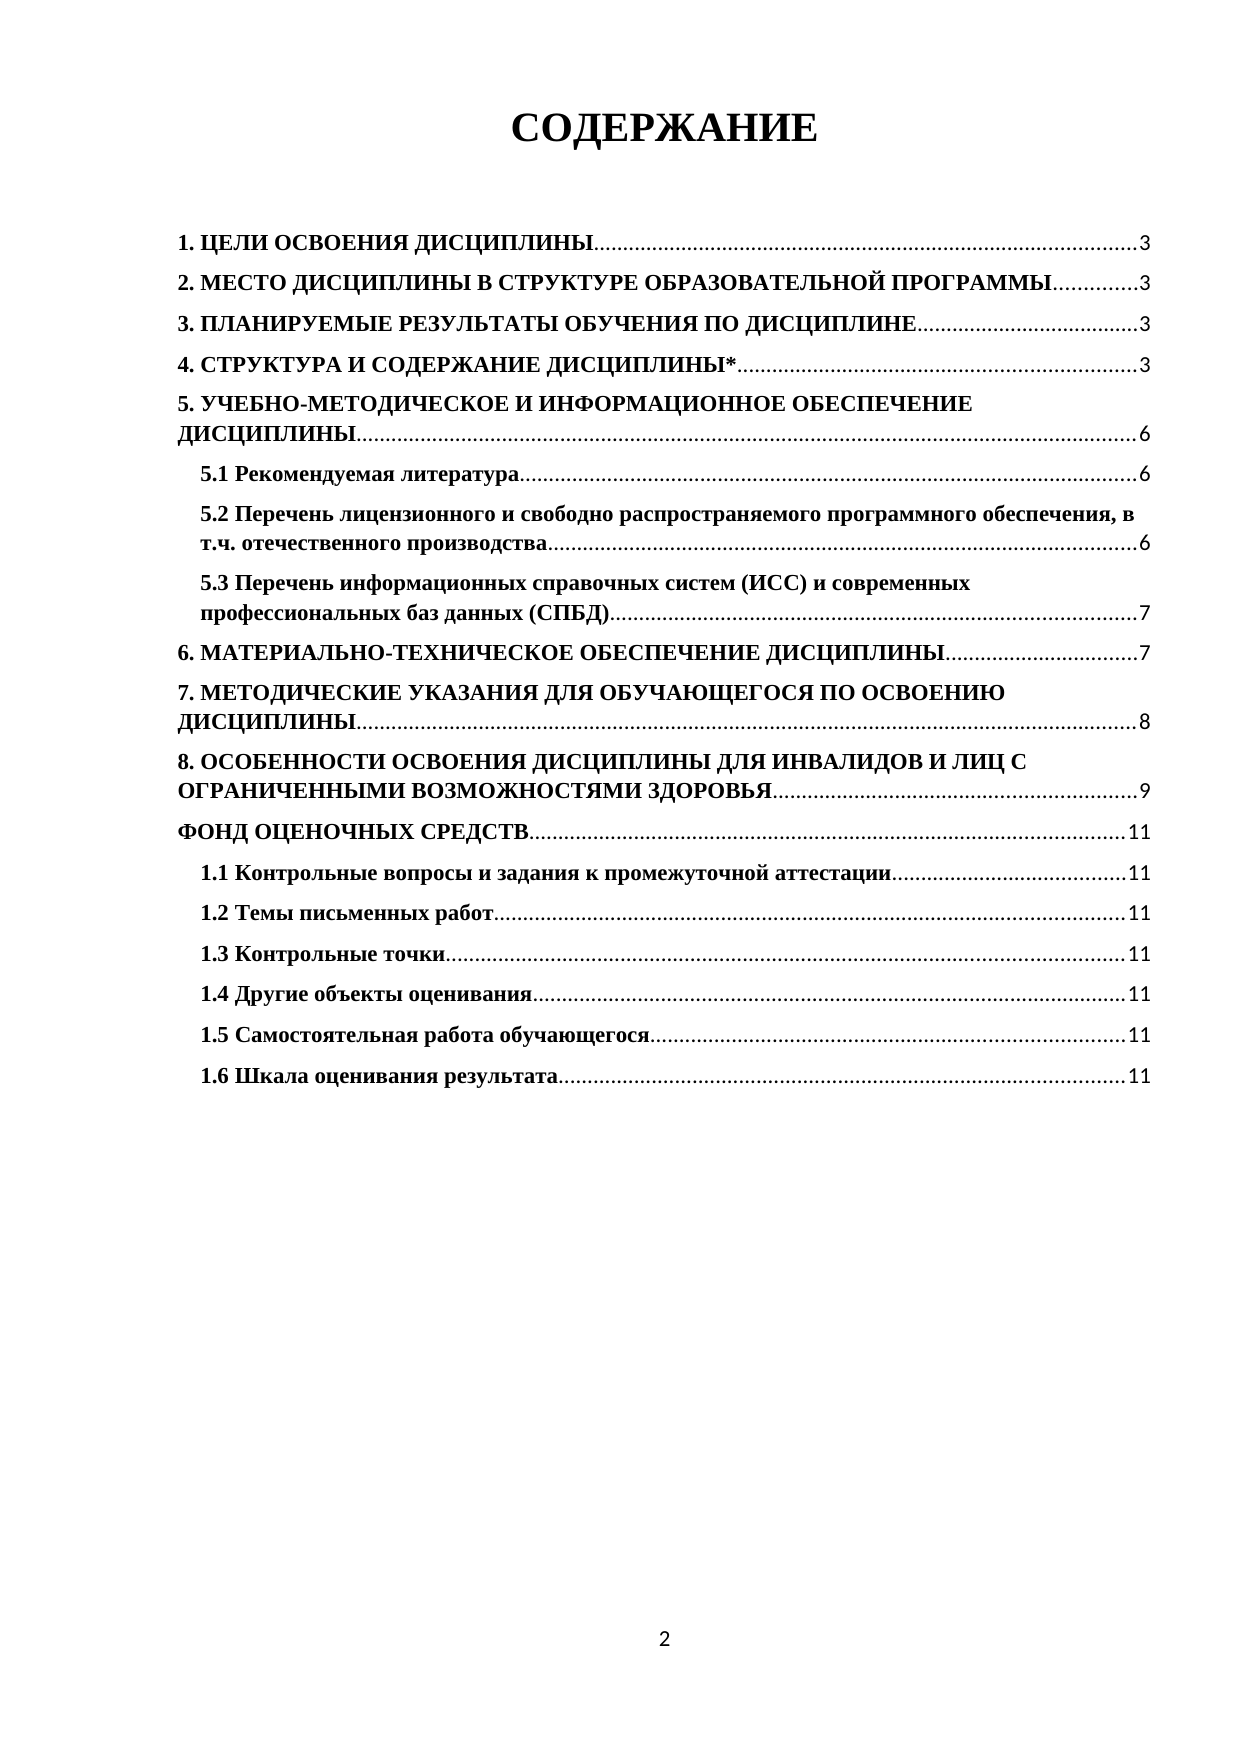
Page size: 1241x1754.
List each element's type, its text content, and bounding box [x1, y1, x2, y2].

text СОДЕРЖАНИЕ [177, 102, 1152, 150]
